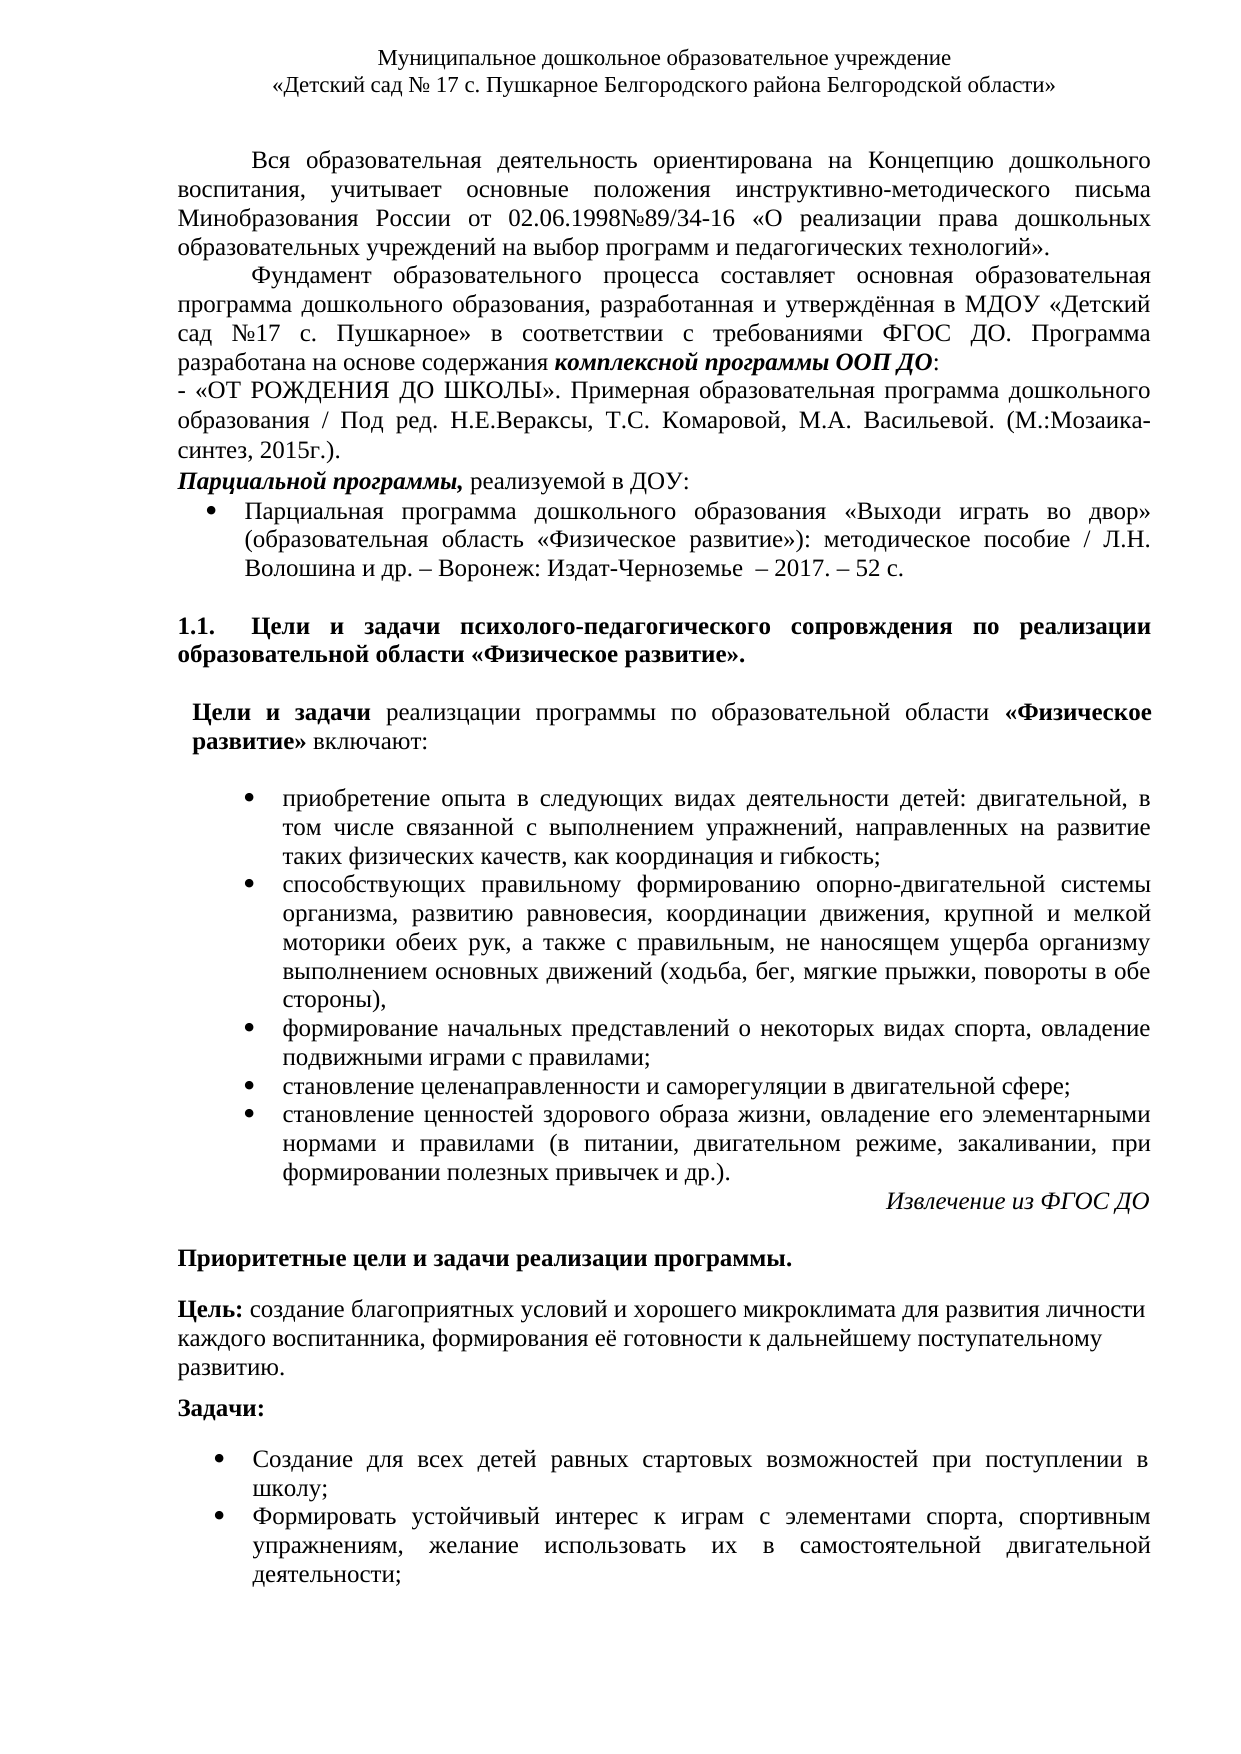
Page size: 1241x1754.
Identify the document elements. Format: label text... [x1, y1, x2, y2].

list Формировать устойчивый интерес к играм с элементами спорта, спортивным упражнениям, желание использовать их в самостоятельной двигательной деятельности; [215, 1501, 1152, 1588]
text Задачи: [177, 1393, 1152, 1422]
list формирование начальных представлений о некоторых видах спорта, овладение подвижными играми с правилами; [245, 1013, 1152, 1071]
text Вся образовательная деятельность ориентирована на Концепцию дошкольного воспитания, учитывает основные положения инструктивно-методического письма Минобразования России от 02.06.1998№89/34-16 «О реализации права дошкольных образовательных учреждений на выбор программ и педагогических технологий». [177, 145, 1152, 260]
list Парциальная программа дошкольного образования «Выходи играть во двор» (образовательная область «Физическое развитие»): методическое пособие / Л.Н. Волошина и др. – Воронеж: Издат-Черноземье – 2017. – 52 с. [207, 496, 1152, 582]
text Извлечение из ФГОС ДО [282, 1186, 1152, 1214]
text Парциальной программы, реализуемой в ДОУ: [177, 466, 1140, 494]
text Приоритетные цели и задачи реализации программы. [177, 1243, 1152, 1272]
list становление ценностей здорового образа жизни, овладение его элементарными нормами и правилами (в питании, двигательном режиме, закаливании, при формировании полезных привычек и др.). [245, 1099, 1152, 1186]
text - «ОТ РОЖДЕНИЯ ДО ШКОЛЫ». Примерная образовательная программа дошкольного образования / Под ред. Н.Е.Вераксы, Т.С. Комаровой, М.А. Васильевой. (М.:Мозаика-синтез, 2015г.). [177, 375, 1152, 464]
list становление целенаправленности и саморегуляции в двигательной сфере; [245, 1071, 1152, 1099]
text Цель: создание благоприятных условий и хорошего микроклимата для развития личности каждого воспитанника, формирования её готовности к дальнейшему поступательному развитию. [177, 1294, 1152, 1381]
list Цели и задачи психолого-педагогического сопровждения по реализации образовательной области «Физическое развитие». [177, 611, 1152, 668]
list приобретение опыта в следующих видах деятельности детей: двигательной, в том числе связанной с выполнением упражнений, направленных на развитие таких физических качеств, как координация и гибкость; [245, 783, 1152, 869]
text Фундамент образовательного процесса составляет основная образовательная программа дошкольного образования, разработанная и утверждённая в МДОУ «Детский сад №17 с. Пушкарное» в соответствии с требованиями ФГОС ДО. Программа разработана на основе содержания комплексной программы ООП ДО: [177, 260, 1152, 375]
list способствующих правильному формированию опорно-двигательной системы организма, развитию равновесия, координации движения, крупной и мелкой моторики обеих рук, а также с правильным, не наносящем ущерба организму выполнением основных движений (ходьба, бег, мягкие прыжки, повороты в обе стороны), [245, 869, 1152, 1013]
text Цели и задачи реализцации программы по образовательной области «Физическое развитие» включают: [192, 697, 1152, 754]
list Создание для всех детей равных стартовых возможностей при поступлении в школу; [215, 1444, 1149, 1501]
